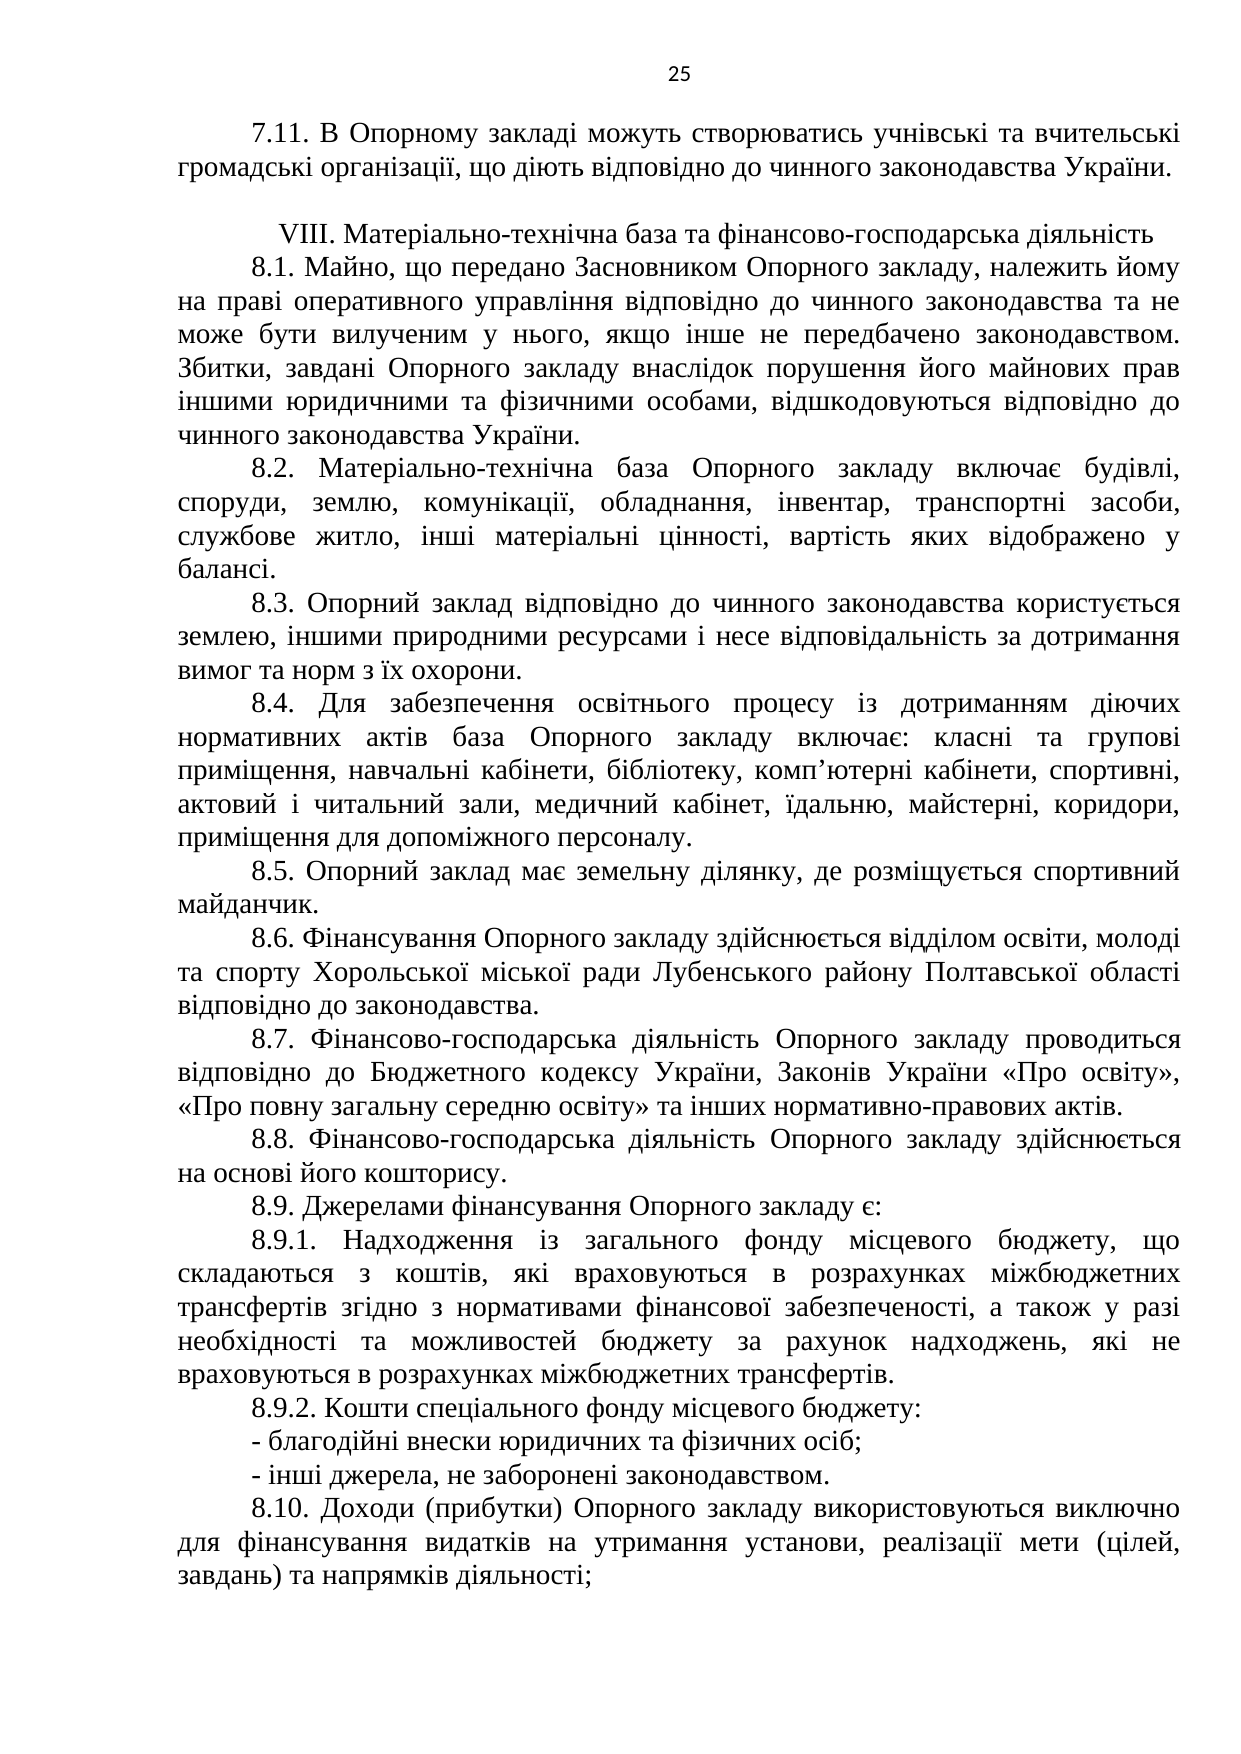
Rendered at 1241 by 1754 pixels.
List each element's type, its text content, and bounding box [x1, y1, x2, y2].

text 8.3. Опорний заклад відповідно до чинного законодавства користується землею, іншими природними ресурсами і несе відповідальність за дотримання вимог та норм з їх охорони. [177, 585, 1181, 685]
text 8.9. Джерелами фінансування Опорного закладу є: [177, 1188, 1181, 1222]
text 8.6. Фінансування Опорного закладу здійснюється відділом освіти, молоді та спорту Хорольської міської ради Лубенського району Полтавської області відповідно до законодавства. [177, 920, 1181, 1021]
text 8.10. Доходи (прибутки) Опорного закладу використовуються виключно для фінансування видатків на утримання установи, реалізації мети (цілей, завдань) та напрямків діяльності; [177, 1490, 1181, 1591]
text 8.5. Опорний заклад має земельну ділянку, де розміщується спортивний майданчик. [177, 853, 1181, 920]
text 7.11. В Опорному закладі можуть створюватись учнівські та вчительські громадські організації, що діють відповідно до чинного законодавства України. [177, 115, 1181, 182]
text 8.1. Майно, що передано Засновником Опорного закладу, належить йому на праві оперативного управління відповідно до чинного законодавства та не може бути вилученим у нього, якщо інше не передбачено законодавством. Збитки, завдані Опорного закладу внаслідок порушення його майнових прав іншими юридичними та фізичними особами, відшкодовуються відповідно до чинного законодавства України. [177, 249, 1181, 451]
text - інші джерела, не заборонені законодавством. [177, 1457, 1181, 1490]
text 8.2. Матеріально-технічна база Опорного закладу включає будівлі, споруди, землю, комунікації, обладнання, інвентар, транспортні засоби, службове житло, інші матеріальні цінності, вартість яких відображено у балансі. [177, 451, 1181, 585]
text 8.8. Фінансово-господарська діяльність Опорного закладу здійснюється на основі його кошторису. [177, 1121, 1181, 1188]
text 8.9.2. Кошти спеціального фонду місцевого бюджету: [177, 1390, 1181, 1423]
text - благодійні внески юридичних та фізичних осіб; [177, 1423, 1181, 1457]
text 8.7. Фінансово-господарська діяльність Опорного закладу проводиться відповідно до Бюджетного кодексу України, Законів України «Про освіту», «Про повну загальну середню освіту» та інших нормативно-правових актів. [177, 1021, 1181, 1121]
text VІІІ. Матеріально-технічна база та фінансово-господарська діяльність [177, 216, 1181, 249]
text 8.9.1. Надходження із загального фонду місцевого бюджету, що складаються з коштів, які враховуються в розрахунках міжбюджетних трансфертів згідно з нормативами фінансової забезпеченості, а також у разі необхідності та можливостей бюджету за рахунок надходжень, які не враховуються в розрахунках міжбюджетних трансфертів. [177, 1222, 1181, 1390]
text 8.4. Для забезпечення освітнього процесу із дотриманням діючих нормативних актів база Опорного закладу включає: класні та групові приміщення, навчальні кабінети, бібліотеку, комп’ютерні кабінети, спортивні, актовий і читальний зали, медичний кабінет, їдальню, майстерні, коридори, приміщення для допоміжного персоналу. [177, 685, 1181, 853]
